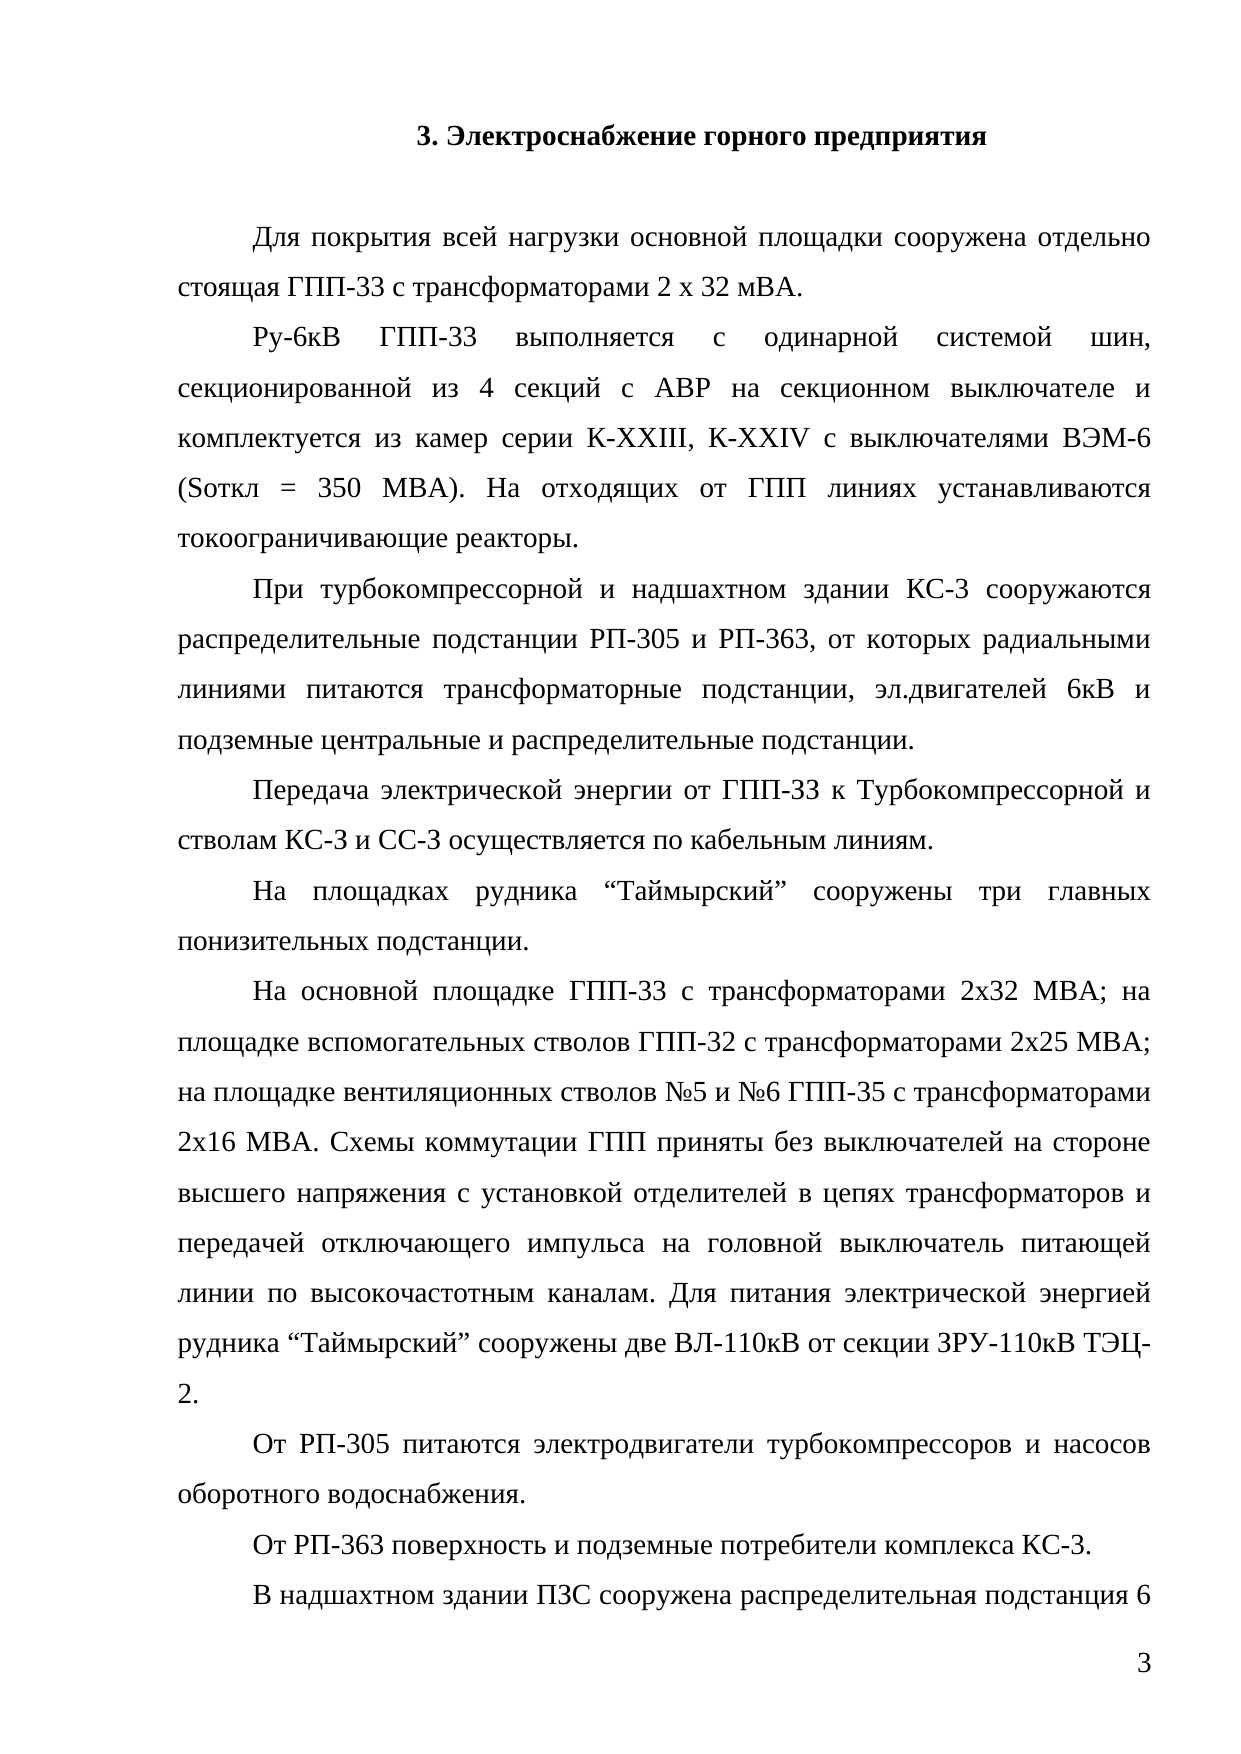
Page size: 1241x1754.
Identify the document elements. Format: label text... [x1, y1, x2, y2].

text При турбокомпрессорной и надшахтном здании КС-3 сооружаются распределительные подстанции РП-305 и РП-363, от которых радиальными линиями питаются трансформаторные подстанции, эл.двигателей 6кВ и подземные центральные и распределительные подстанции. [177, 571, 1152, 755]
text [177, 1577, 1152, 1611]
text От РП-305 питаются электродвигатели турбокомпрессоров и насосов оборотного водоснабжения. [177, 1426, 1152, 1510]
text Для покрытия всей нагрузки основной площадки сооружена отдельно стоящая ГПП-33 с трансформаторами 2 х 32 мВА. [177, 219, 1152, 303]
text На основной площадке ГПП-33 с трансформаторами 2х32 МВА; на площадке вспомогательных стволов ГПП-32 с трансформаторами 2х25 МВА; на площадке вентиляционных стволов №5 и №6 ГПП-35 с трансформаторами 2х16 МВА. Схемы коммутации ГПП приняты без выключателей на стороне высшего напряжения с установкой отделителей в цепях трансформаторов и передачей отключающего импульса на головной выключатель питающей линии по высокочастотным каналам. Для питания электрической энергией рудника “Таймырский” сооружены две ВЛ-110кВ от секции ЗРУ-110кВ ТЭЦ-2. [177, 973, 1152, 1409]
text От РП-363 поверхность и подземные потребители комплекса КС-3. [177, 1527, 1152, 1560]
text 3. Электроснабжение горного предприятия [177, 118, 1152, 152]
text Передача электрической энергии от ГПП-ЗЗ к Турбокомпрессорной и стволам КС-З и СС-З осуществляется по кабельным линиям. [177, 772, 1152, 856]
text На площадках рудника “Таймырский” сооружены три главных понизительных подстанции. [177, 873, 1152, 957]
text Ру-6кВ ГПП-33 выполняется с одинарной системой шин, секционированной из 4 секций с АВР на секционном выключателе и комплектуется из камер серии К-ХХIII, К-ХХIV с выключателями ВЭМ-6 (Sоткл = 350 МВА). На отходящих от ГПП линиях устанавливаются токоограничивающие реакторы. [177, 319, 1152, 554]
